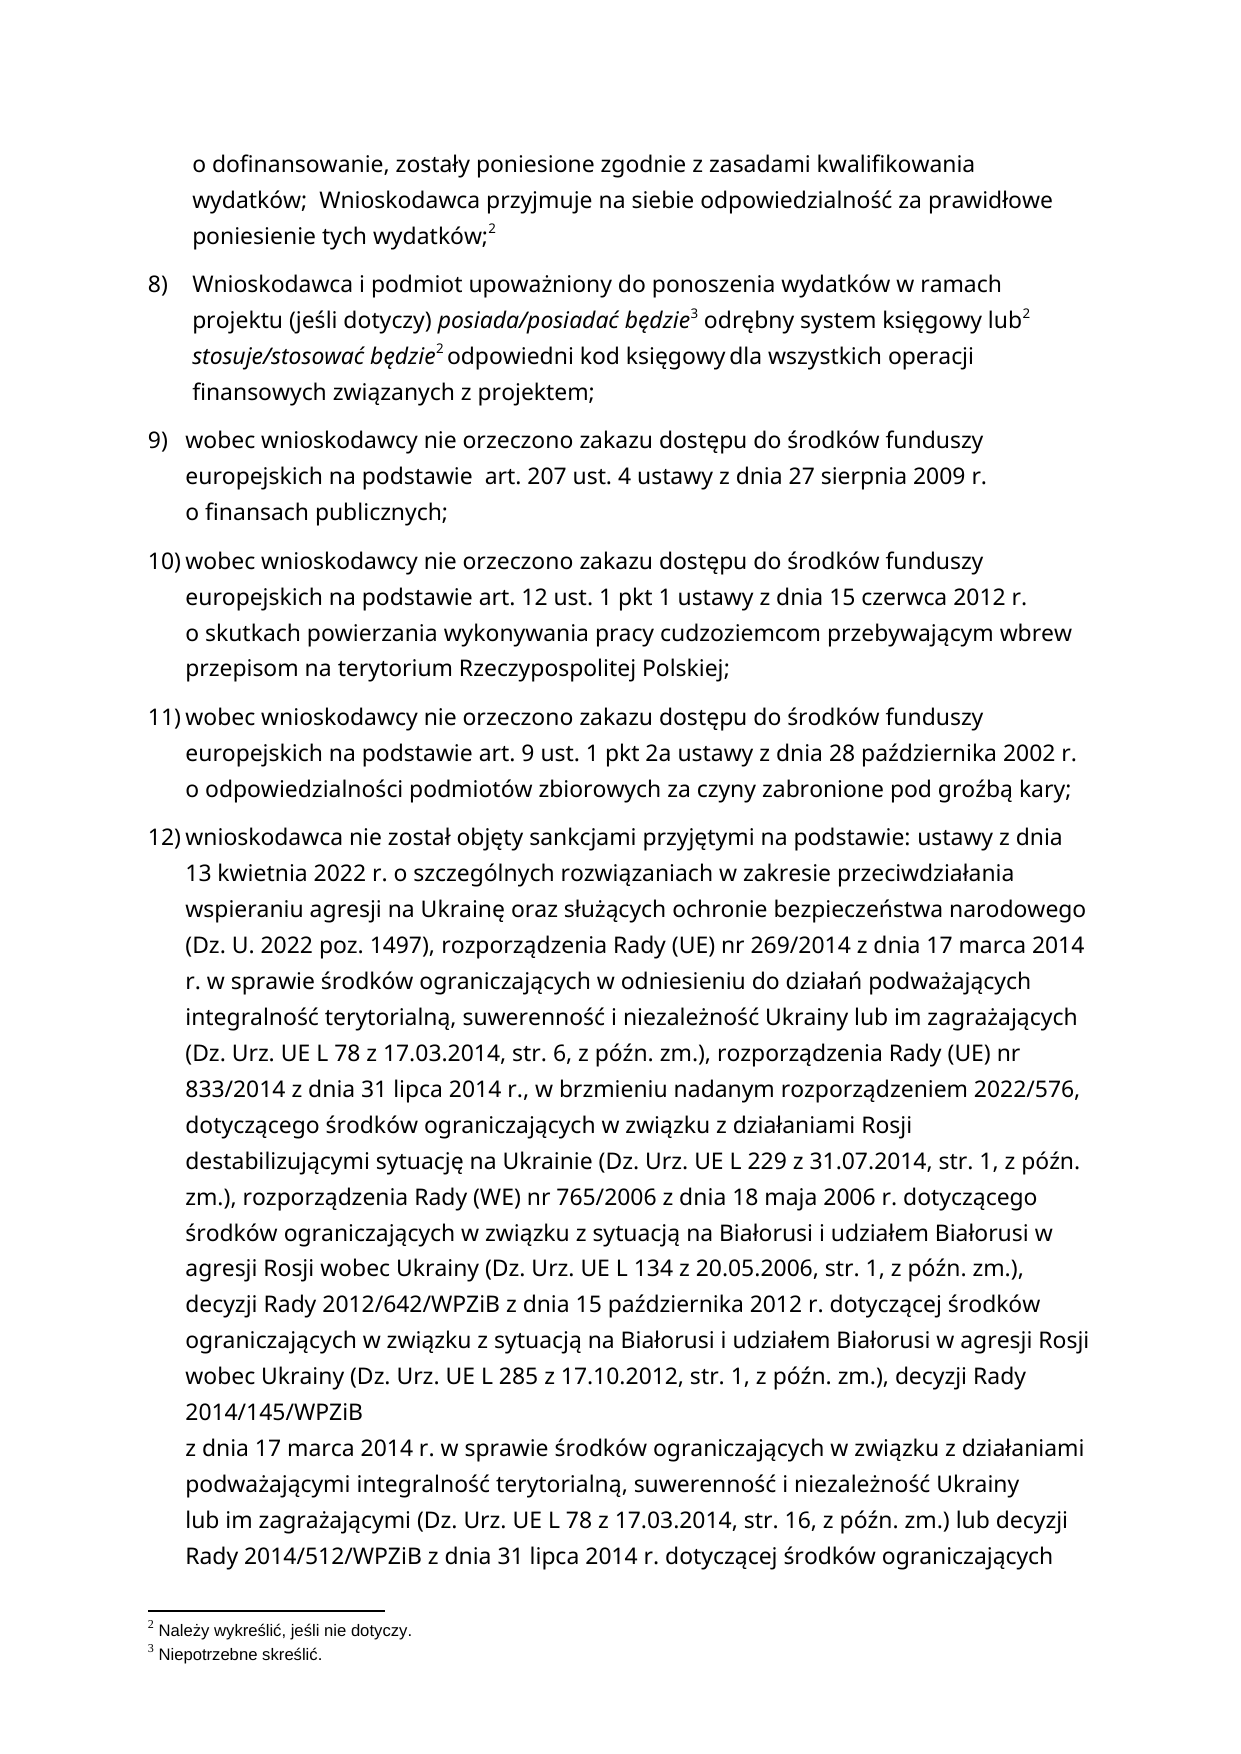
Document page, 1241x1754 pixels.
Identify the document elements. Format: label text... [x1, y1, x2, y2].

list wobec wnioskodawcy nie orzeczono zakazu dostępu do środków funduszy europejskich na podstawie art. 207 ust. 4 ustawy z dnia 27 sierpnia 2009 r. o finansach publicznych; [148, 424, 1092, 527]
list wobec wnioskodawcy nie orzeczono zakazu dostępu do środków funduszy europejskich na podstawie art. 12 ust. 1 pkt 1 ustawy z dnia 15 czerwca 2012 r. o skutkach powierzania wykonywania pracy cudzoziemcom przebywającym wbrew przepisom na terytorium Rzeczypospolitej Polskiej; [148, 544, 1092, 684]
list Wnioskodawca i podmiot upoważniony do ponoszenia wydatków w ramach projektu (jeśli dotyczy) posiada/posiadać będzie odrębny system księgowy lub2 stosuje/stosować będzie2 odpowiedni kod księgowy dla wszystkich operacji finansowych związanych z projektem; [148, 268, 1092, 407]
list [148, 821, 1092, 1571]
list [148, 148, 1092, 251]
list wobec wnioskodawcy nie orzeczono zakazu dostępu do środków funduszy europejskich na podstawie art. 9 ust. 1 pkt 2a ustawy z dnia 28 października 2002 r. o odpowiedzialności podmiotów zbiorowych za czyny zabronione pod groźbą kary; [148, 701, 1092, 804]
